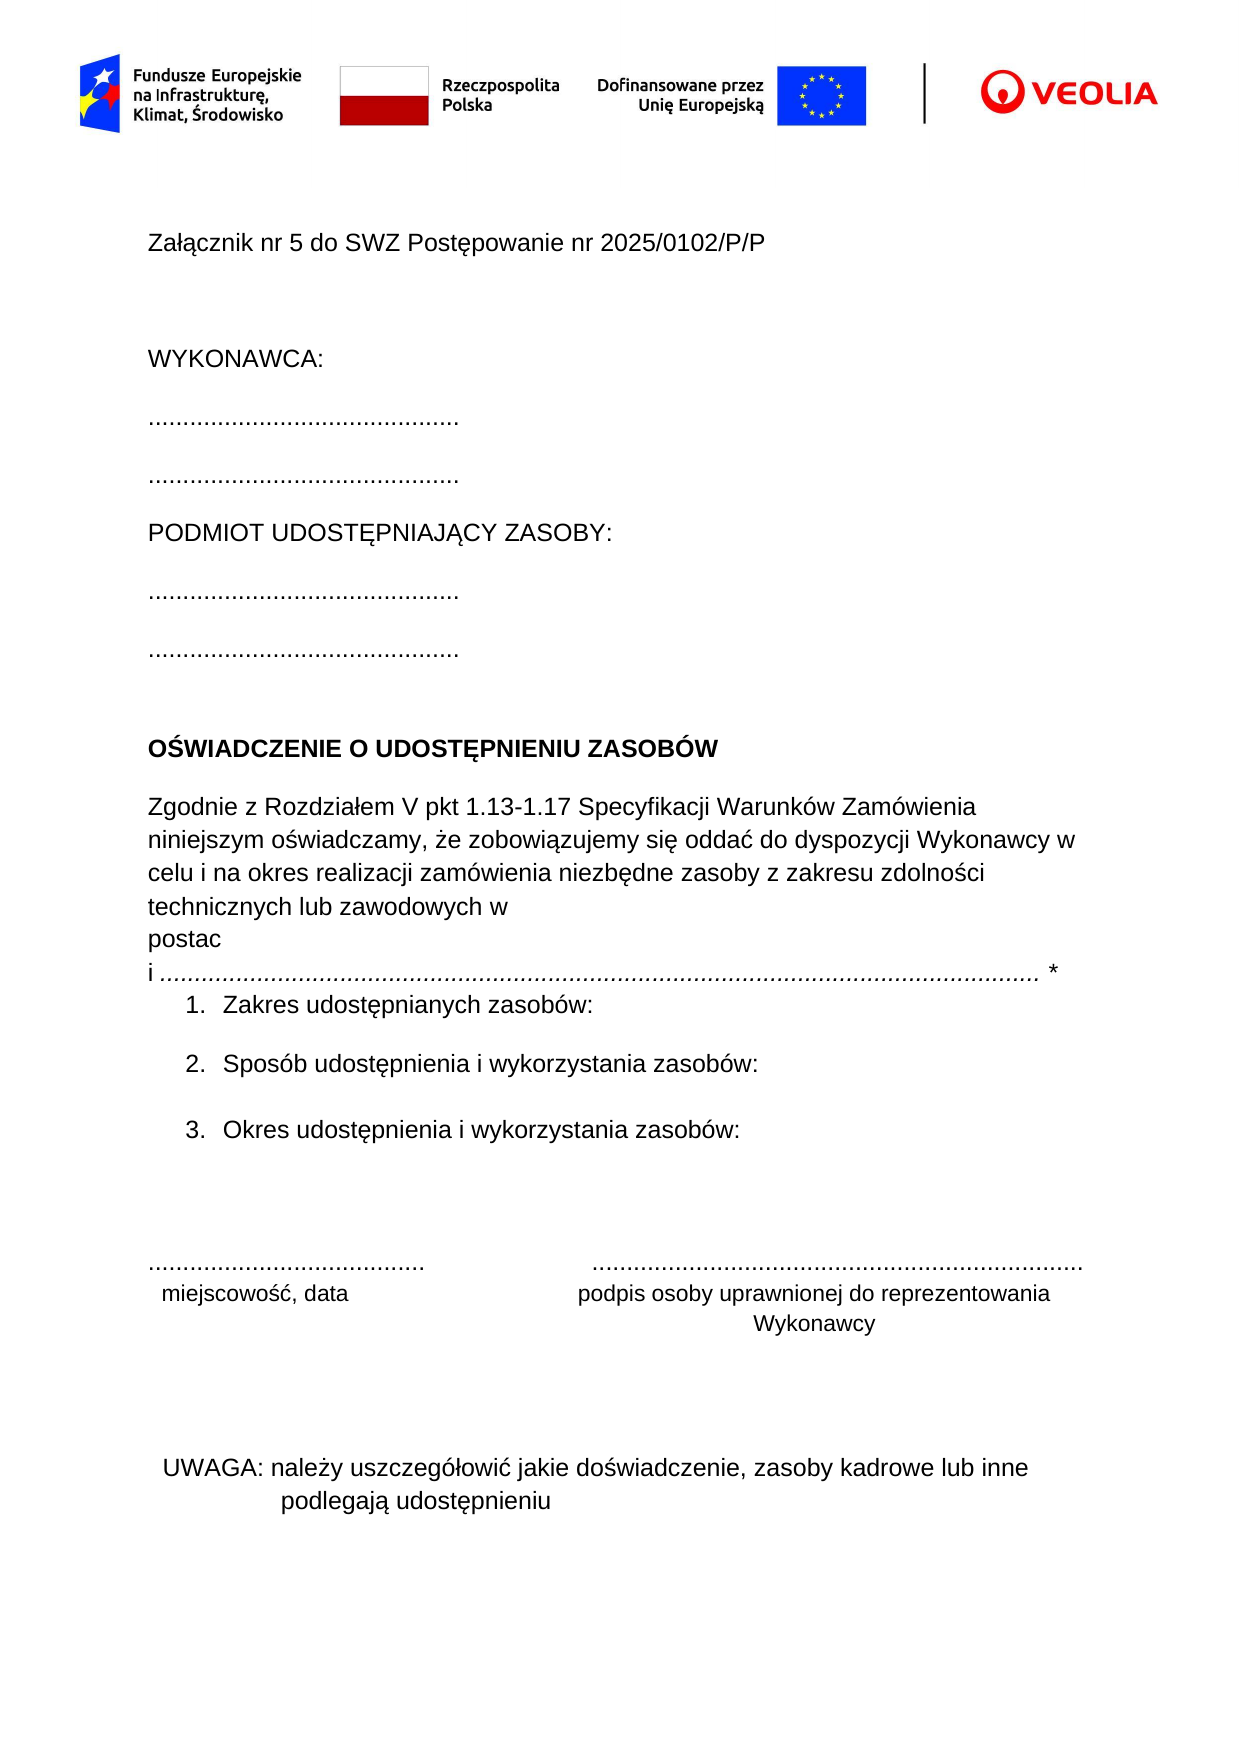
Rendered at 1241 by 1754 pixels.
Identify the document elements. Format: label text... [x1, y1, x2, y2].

text PODMIOT UDOSTĘPNIAJĄCY ZASOBY: [148, 518, 1093, 546]
list Okres udostępnienia i wykorzystania zasobów: [185, 1114, 1093, 1143]
text Zgodnie z Rozdziałem V pkt 1.13-1.17 Specyfikacji Warunków Zamówienia niniejszym oświadczamy, że zobowiązujemy się oddać do dyspozycji Wykonawcy w celu i na okres realizacji zamówienia niezbędne zasoby z zakresu zdolności technicznych lub zawodowych w postaci ............................................................................................................................... * [148, 792, 1093, 986]
text miejscowość, data podpis osoby uprawnionej do reprezentowania Wykonawcy [148, 1280, 1093, 1336]
text OŚWIADCZENIE O UDOSTĘPNIENIU ZASOBÓW [148, 734, 1093, 763]
text ............................................. [148, 402, 1093, 430]
text Załącznik nr 5 do SWZ Postępowanie nr 2025/0102/P/P [148, 227, 1093, 256]
list Zakres udostępnianych zasobów: [185, 991, 1093, 1019]
picture [3, 0, 1239, 188]
text WYKONAWCA: [148, 343, 1093, 372]
text ........................................ ....................................................................... [148, 1247, 1093, 1275]
text UWAGA: należy uszczegółowić jakie doświadczenie, zasoby kadrowe lub inne podlegają udostępnieniu [162, 1453, 1093, 1515]
text ............................................. [148, 576, 1093, 604]
text ............................................. [148, 634, 1093, 662]
list Sposób udostępnienia i wykorzystania zasobów: [185, 1048, 1093, 1077]
text ............................................. [148, 459, 1093, 488]
